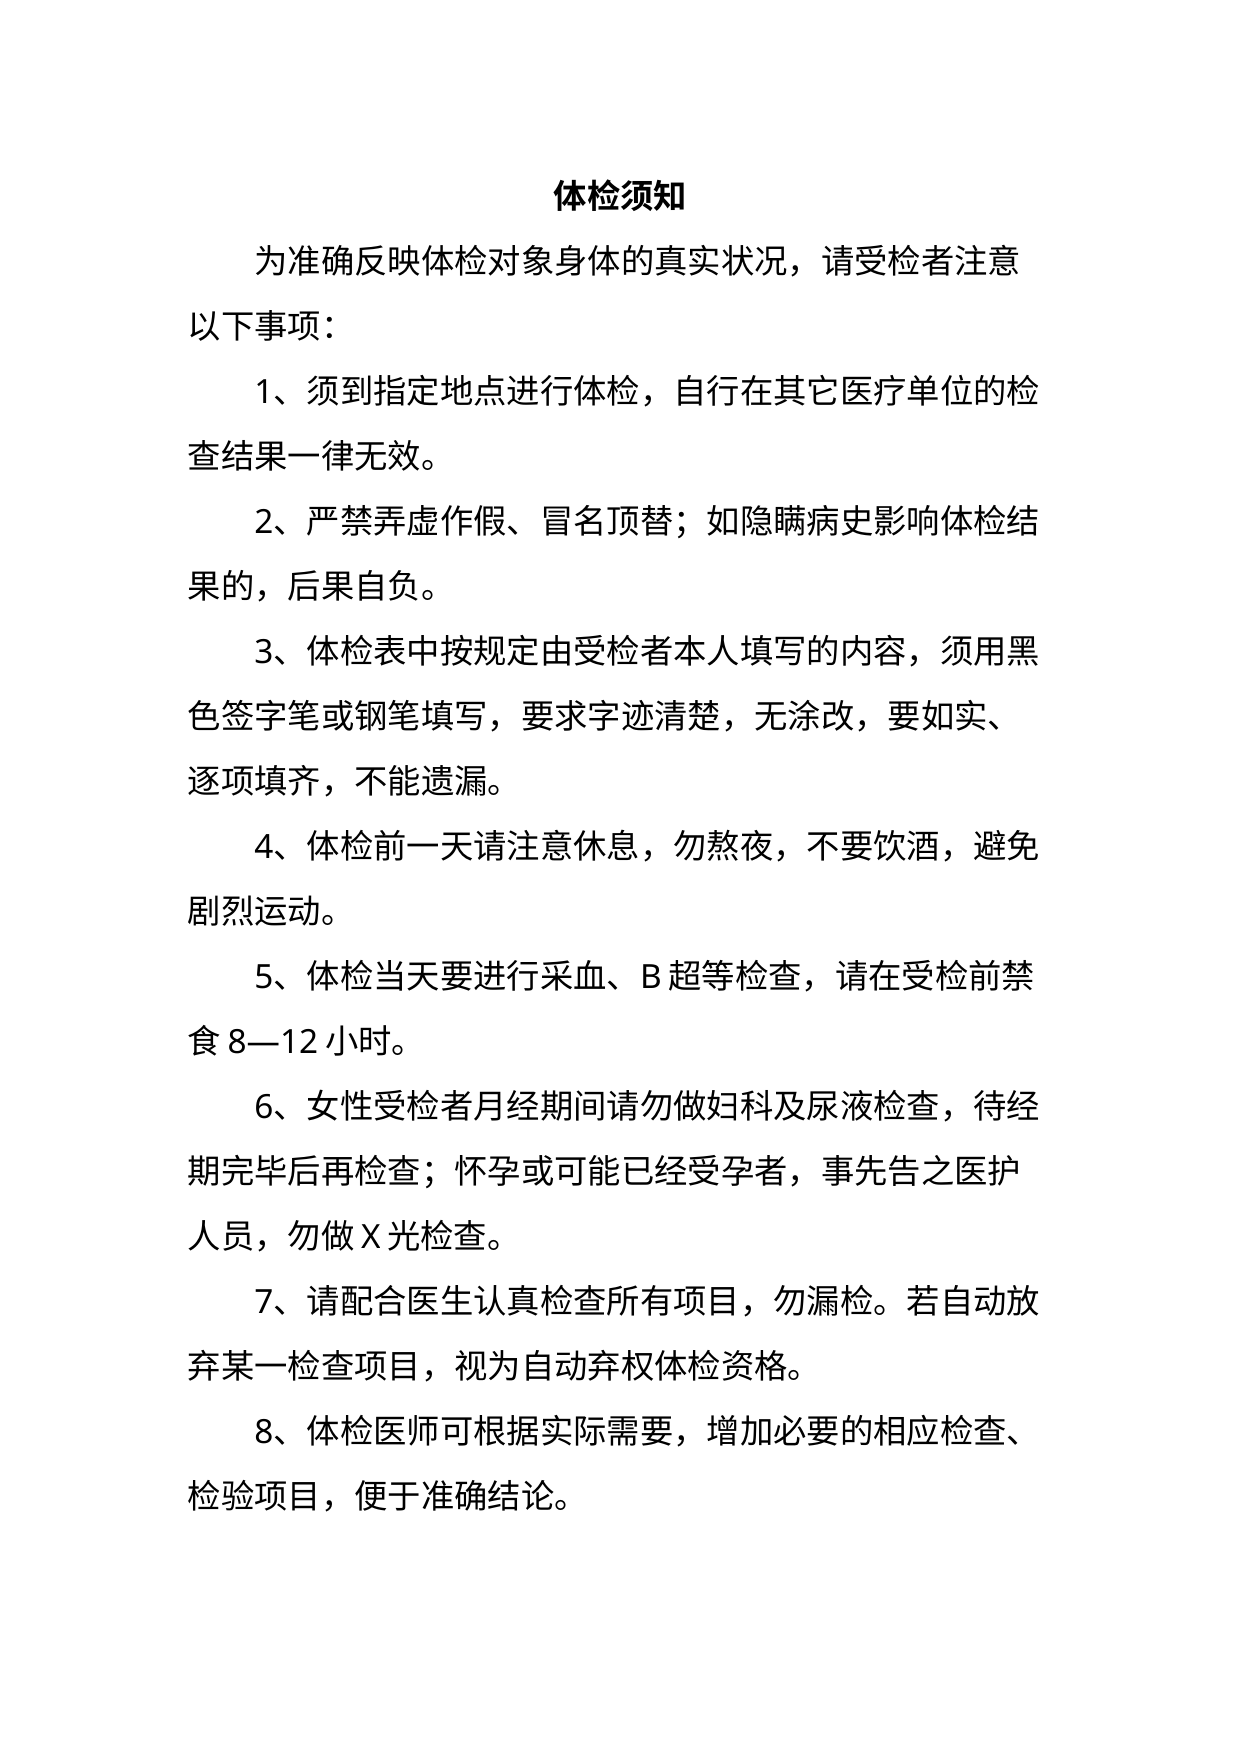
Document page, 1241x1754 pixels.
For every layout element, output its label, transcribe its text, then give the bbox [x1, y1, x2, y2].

text 6、女性受检者月经期间请勿做妇科及尿液检查，待经期完毕后再检查；怀孕或可能已经受孕者，事先告之医护人员，勿做X光检查。 [187, 1072, 1053, 1267]
text 1、须到指定地点进行体检，自行在其它医疗单位的检查结果一律无效。 [187, 357, 1053, 487]
text 2、严禁弄虚作假、冒名顶替；如隐瞒病史影响体检结果的，后果自负。 [187, 487, 1053, 617]
text 4、体检前一天请注意休息，勿熬夜，不要饮酒，避免剧烈运动。 [187, 812, 1053, 942]
text 8、体检医师可根据实际需要，增加必要的相应检查、检验项目，便于准确结论。 [187, 1397, 1053, 1527]
text 5、体检当天要进行采血、B超等检查，请在受检前禁食8—12小时。 [187, 942, 1053, 1072]
text 7、请配合医生认真检查所有项目，勿漏检。若自动放弃某一检查项目，视为自动弃权体检资格。 [187, 1267, 1053, 1397]
text 体检须知 [187, 162, 1053, 227]
text 3、体检表中按规定由受检者本人填写的内容，须用黑色签字笔或钢笔填写，要求字迹清楚，无涂改，要如实、逐项填齐，不能遗漏。 [187, 617, 1053, 812]
text 为准确反映体检对象身体的真实状况，请受检者注意以下事项： [187, 227, 1053, 357]
